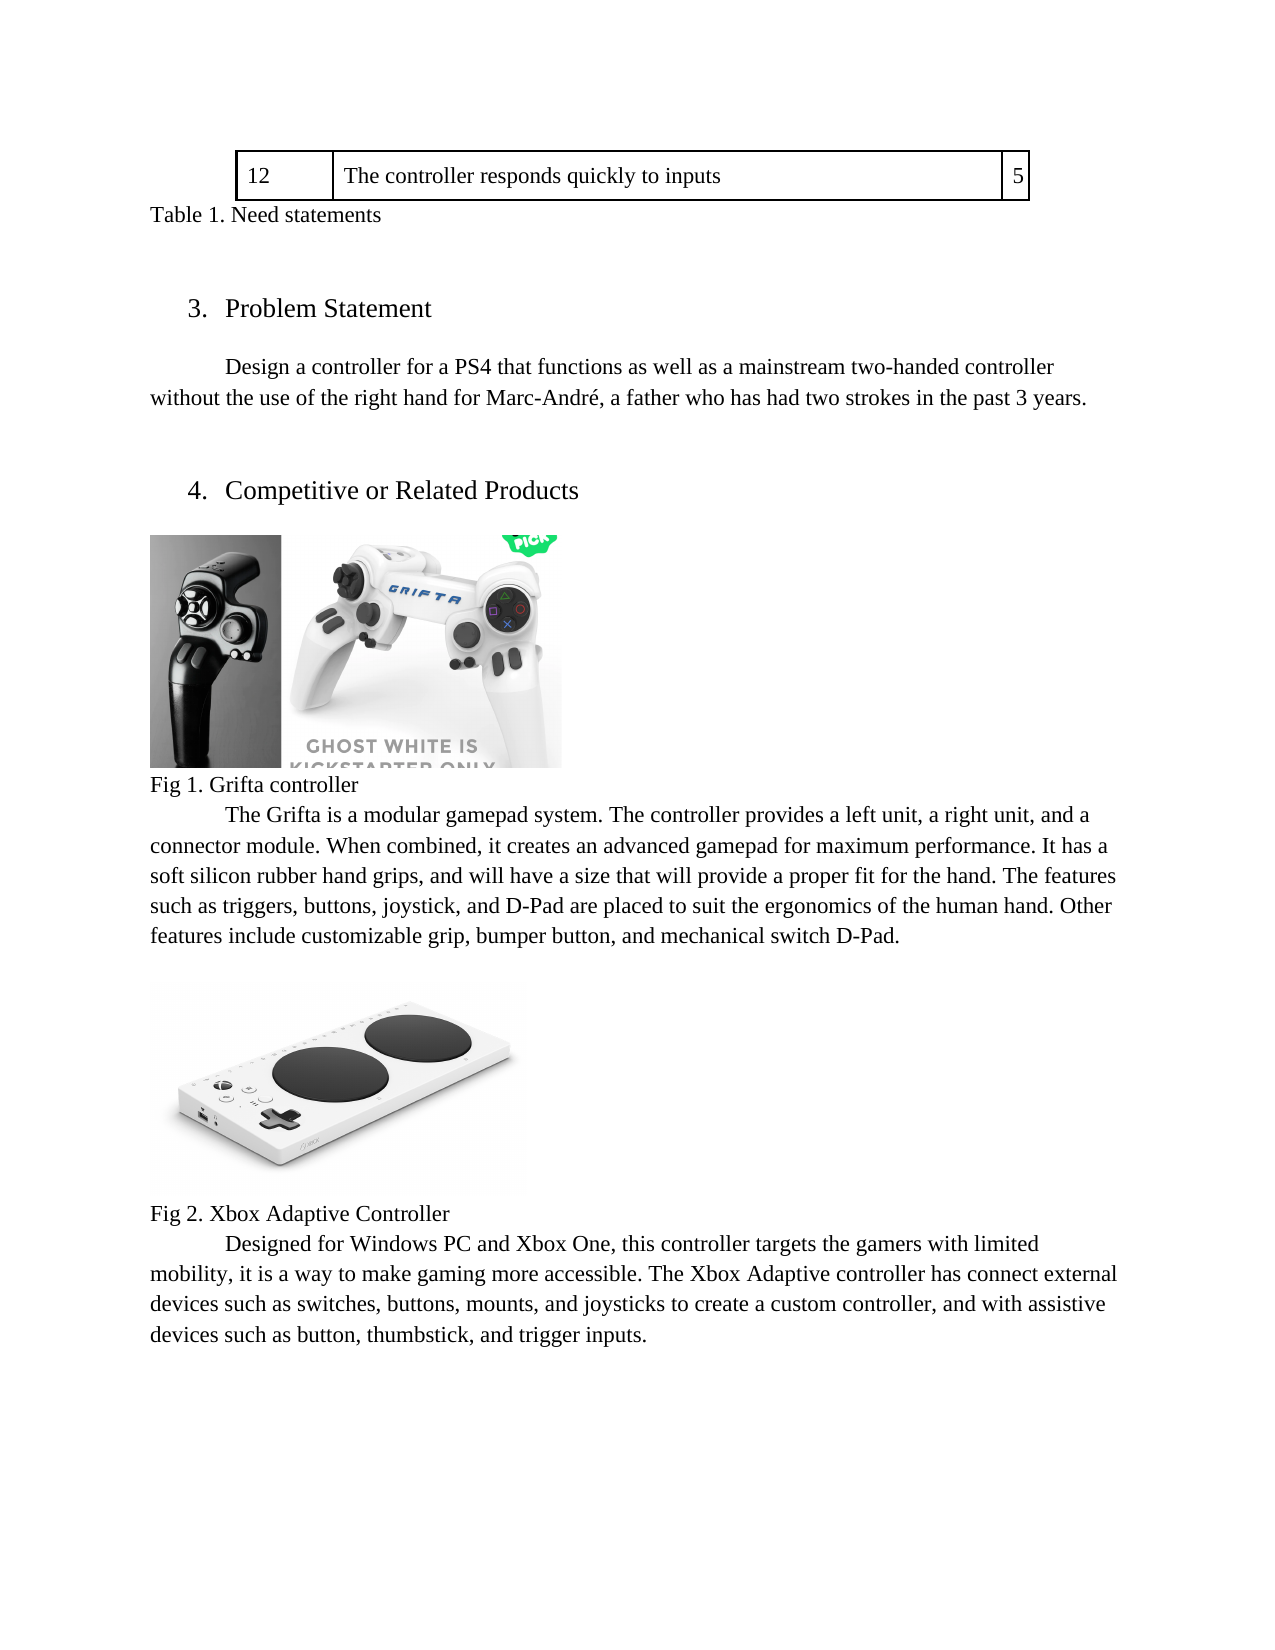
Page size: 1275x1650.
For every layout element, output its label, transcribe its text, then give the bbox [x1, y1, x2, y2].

table_cell 12 [238, 152, 332, 199]
text The Grifta is a modular gamepad system. The controller provides a left unit, a right unit, and a connector module. When combined, it creates an advanced gamepad for maximum performance. It has a soft silicon rubber hand grips, and will have a size that will provide a proper fit for the hand. The features such as triggers, buttons, joystick, and D-Pad are placed to suit the ergonomics of the human hand. Other features include customizable grip, bumper button, and mechanical switch D-Pad. [150, 802, 1125, 949]
table_cell 5 [1003, 152, 1028, 199]
text Table 1. Need statements [150, 201, 1125, 228]
text Fig 2. Xbox Adaptive Controller [150, 1200, 1125, 1226]
picture [150, 982, 528, 1196]
text Design a controller for a PS4 that functions as well as a mainstream two-handed controller without the use of the right hand for Marc-André, a father who has had two strokes in the past 3 years. [150, 353, 1125, 410]
table_cell The controller responds quickly to inputs [334, 152, 1001, 199]
text Designed for Windows PC and Xbox One, this controller targets the gamers with limited mobility, it is a way to make gaming more accessible. The Xbox Adaptive controller has connect external devices such as switches, buttons, mounts, and joysticks to create a custom controller, and with assistive devices such as button, thumbstick, and trigger inputs. [150, 1230, 1125, 1347]
subtitle Competitive or Related Products [187, 474, 1125, 505]
subtitle Problem Statement [187, 292, 1125, 323]
text Fig 1. Grifta controller [150, 771, 1125, 798]
picture [150, 535, 562, 768]
